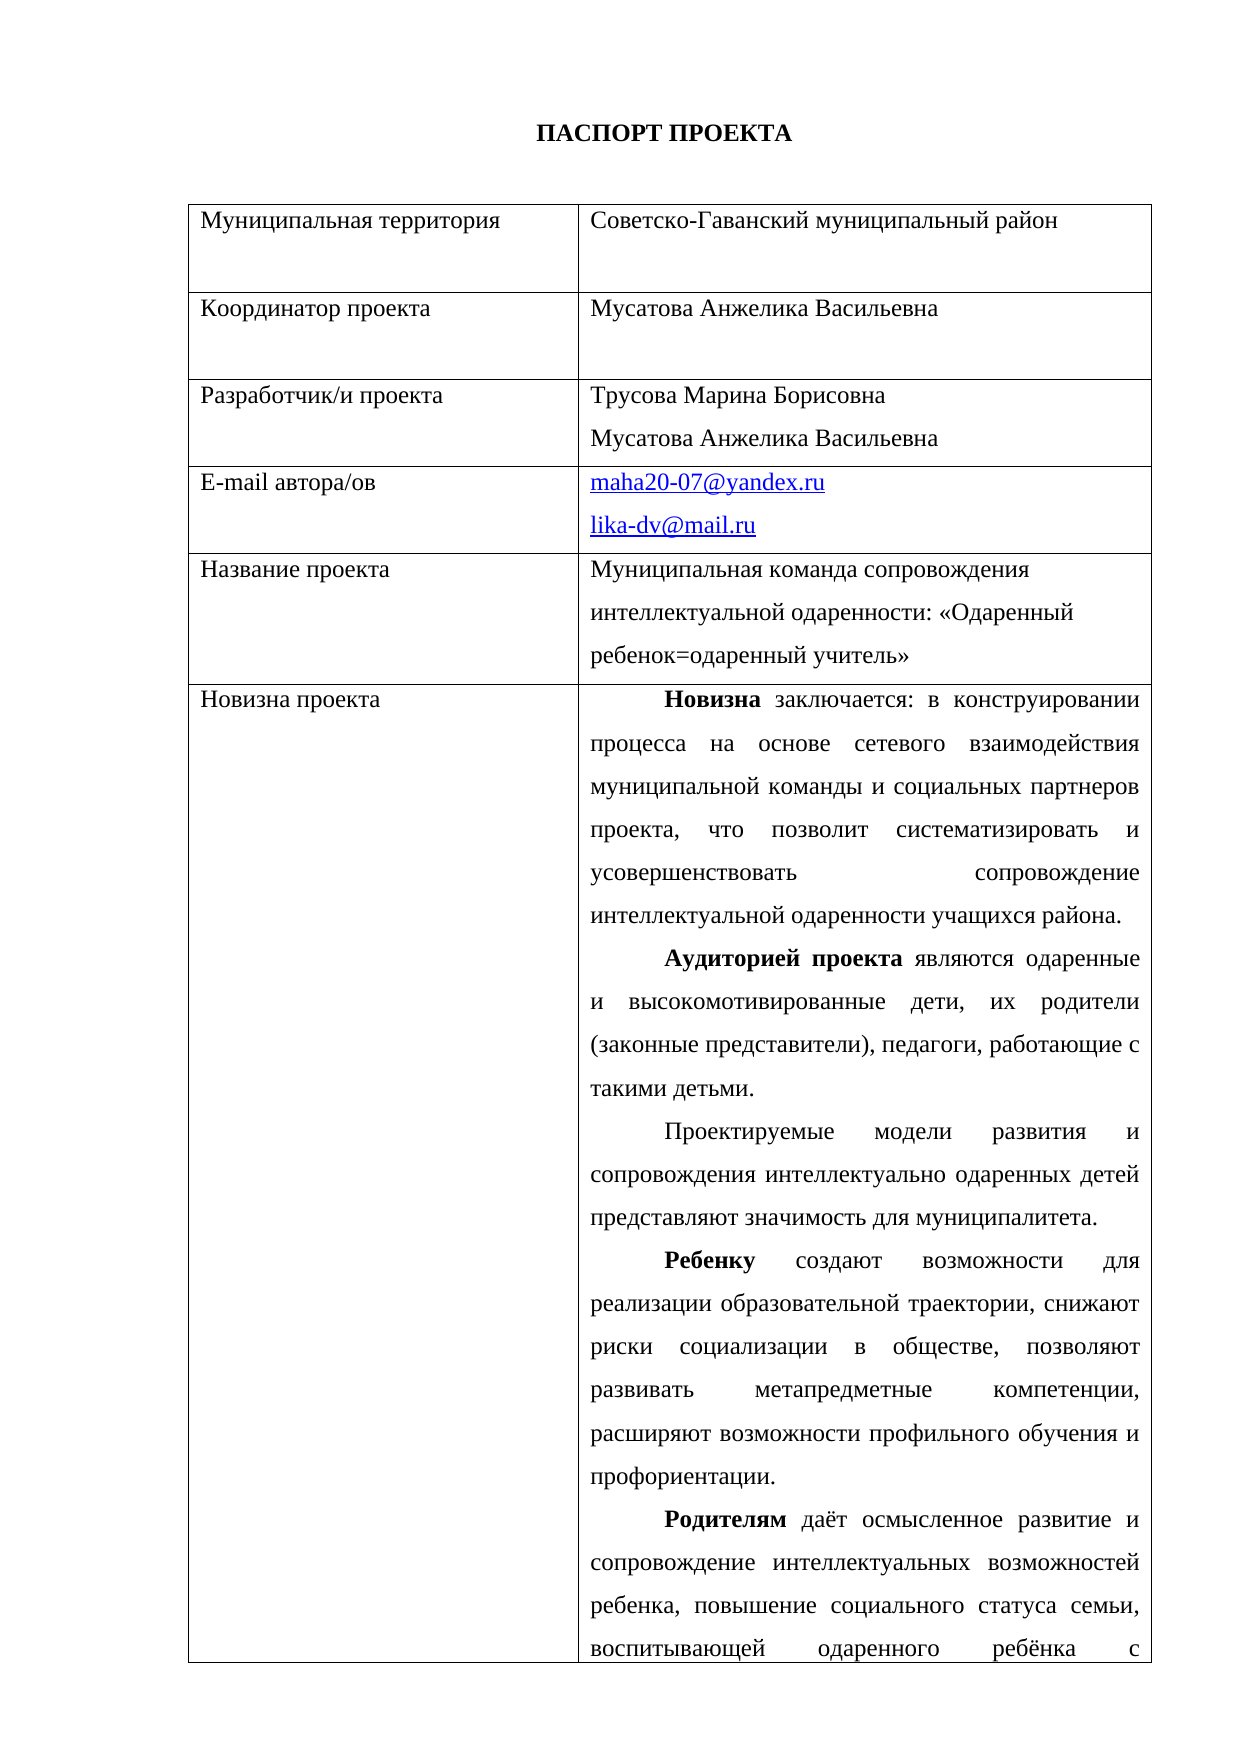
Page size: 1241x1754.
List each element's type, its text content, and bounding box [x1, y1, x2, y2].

table_cell Новизна проекта [189, 685, 578, 1662]
table_header Муниципальная территория [189, 205, 578, 292]
table_cell Название проекта [189, 554, 578, 683]
table_header Советско-Гаванский муниципальный район [579, 205, 1151, 292]
table_cell Трусова Марина Борисовна Мусатова Анжелика Васильевна [579, 380, 1151, 466]
table_cell maha20-07@yandex.ru lika-dv@mail.ru [579, 467, 1151, 553]
table_cell Мусатова Анжелика Васильевна [579, 293, 1151, 379]
table_cell E-mail автора/ов [189, 467, 578, 553]
table_cell Координатор проекта [189, 293, 578, 379]
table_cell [579, 685, 1151, 1662]
list ПАСПОРТ ПРОЕКТА [177, 118, 1152, 147]
table_cell Разработчик/и проекта [189, 380, 578, 466]
table_cell Муниципальная команда сопровождения интеллектуальной одаренности: «Одаренный ребенок=одаренный учитель» [579, 554, 1151, 683]
